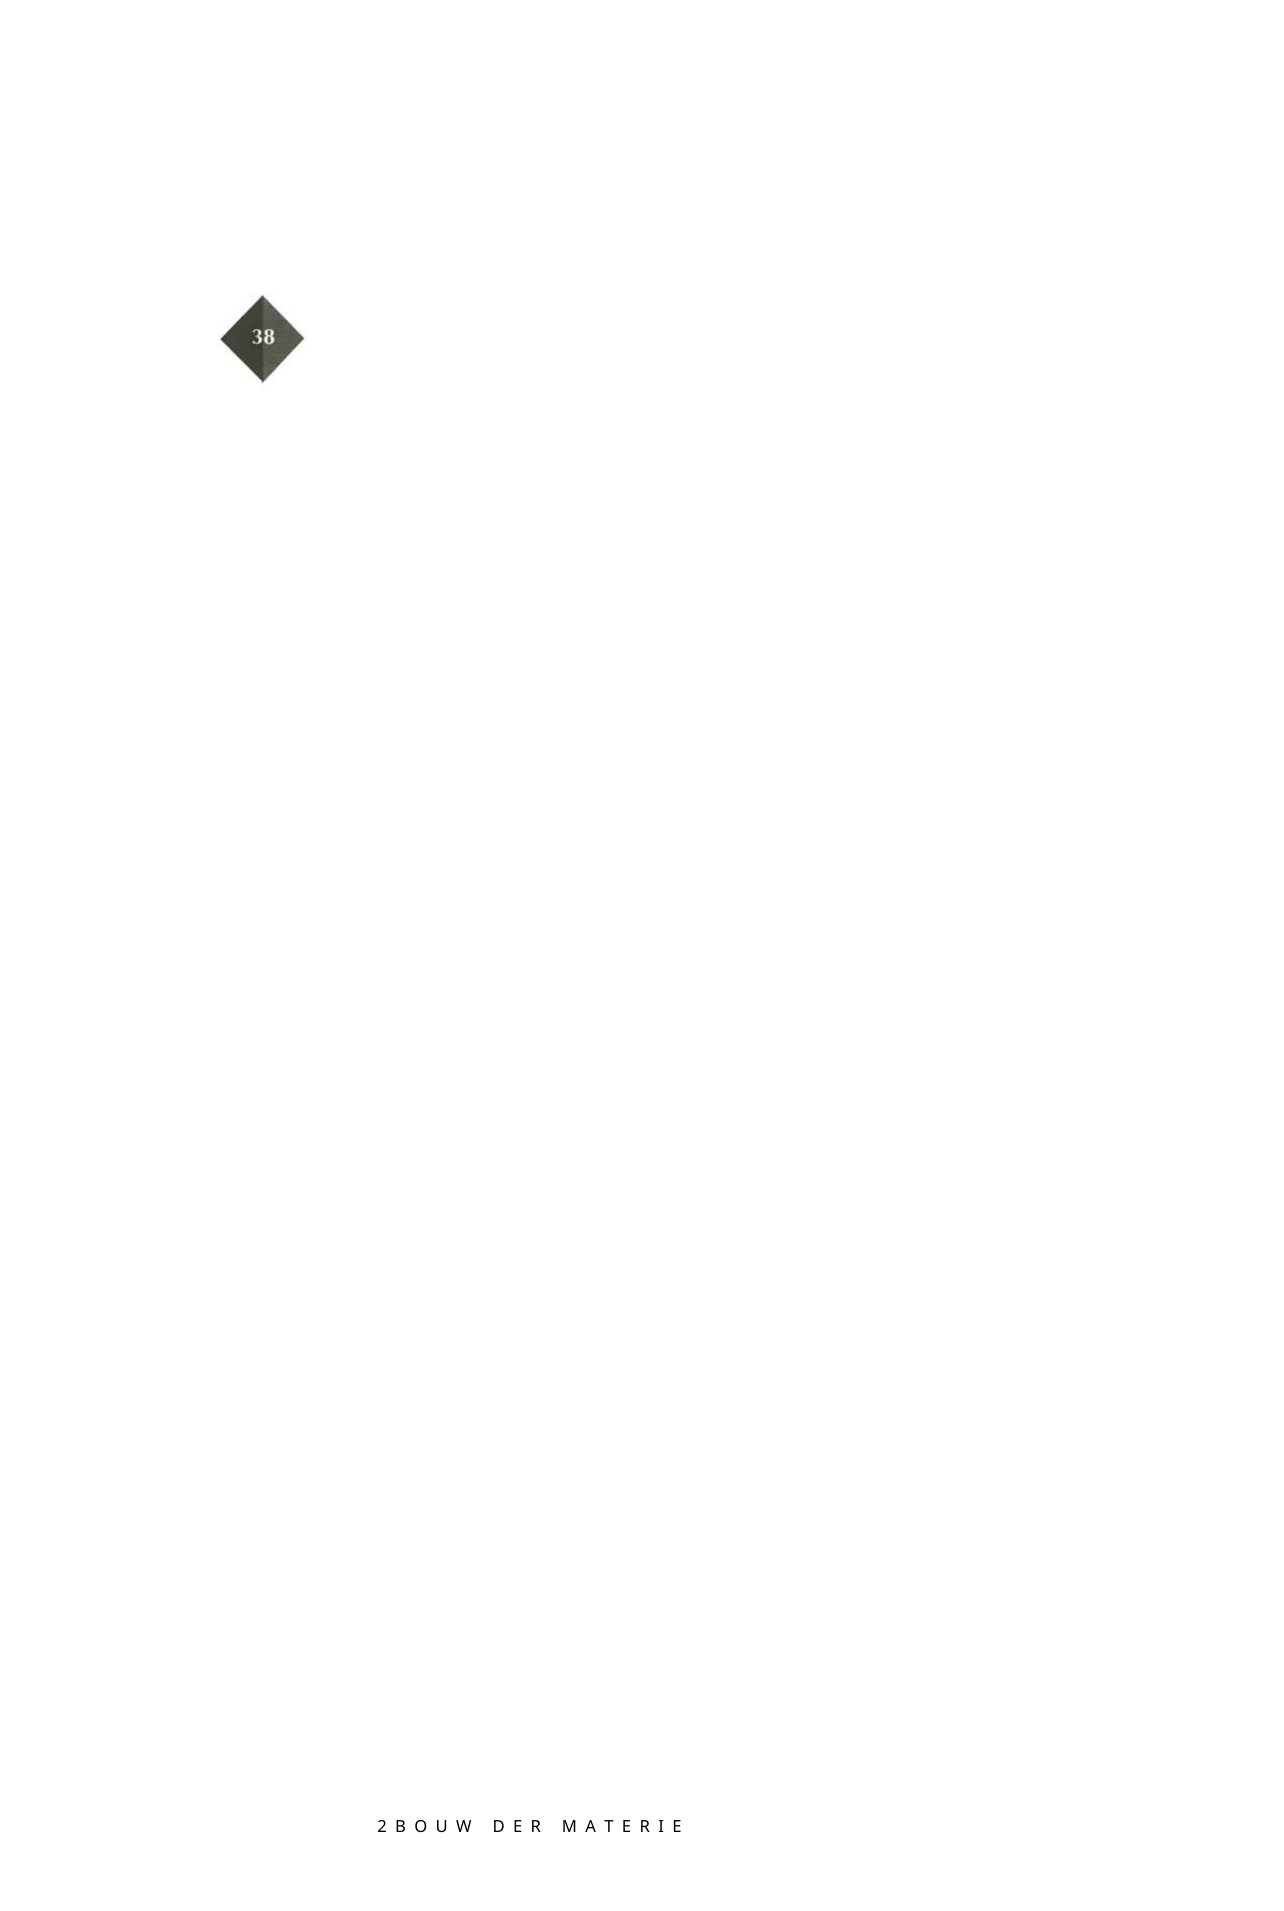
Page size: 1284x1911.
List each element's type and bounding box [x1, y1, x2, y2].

picture [210, 285, 311, 395]
